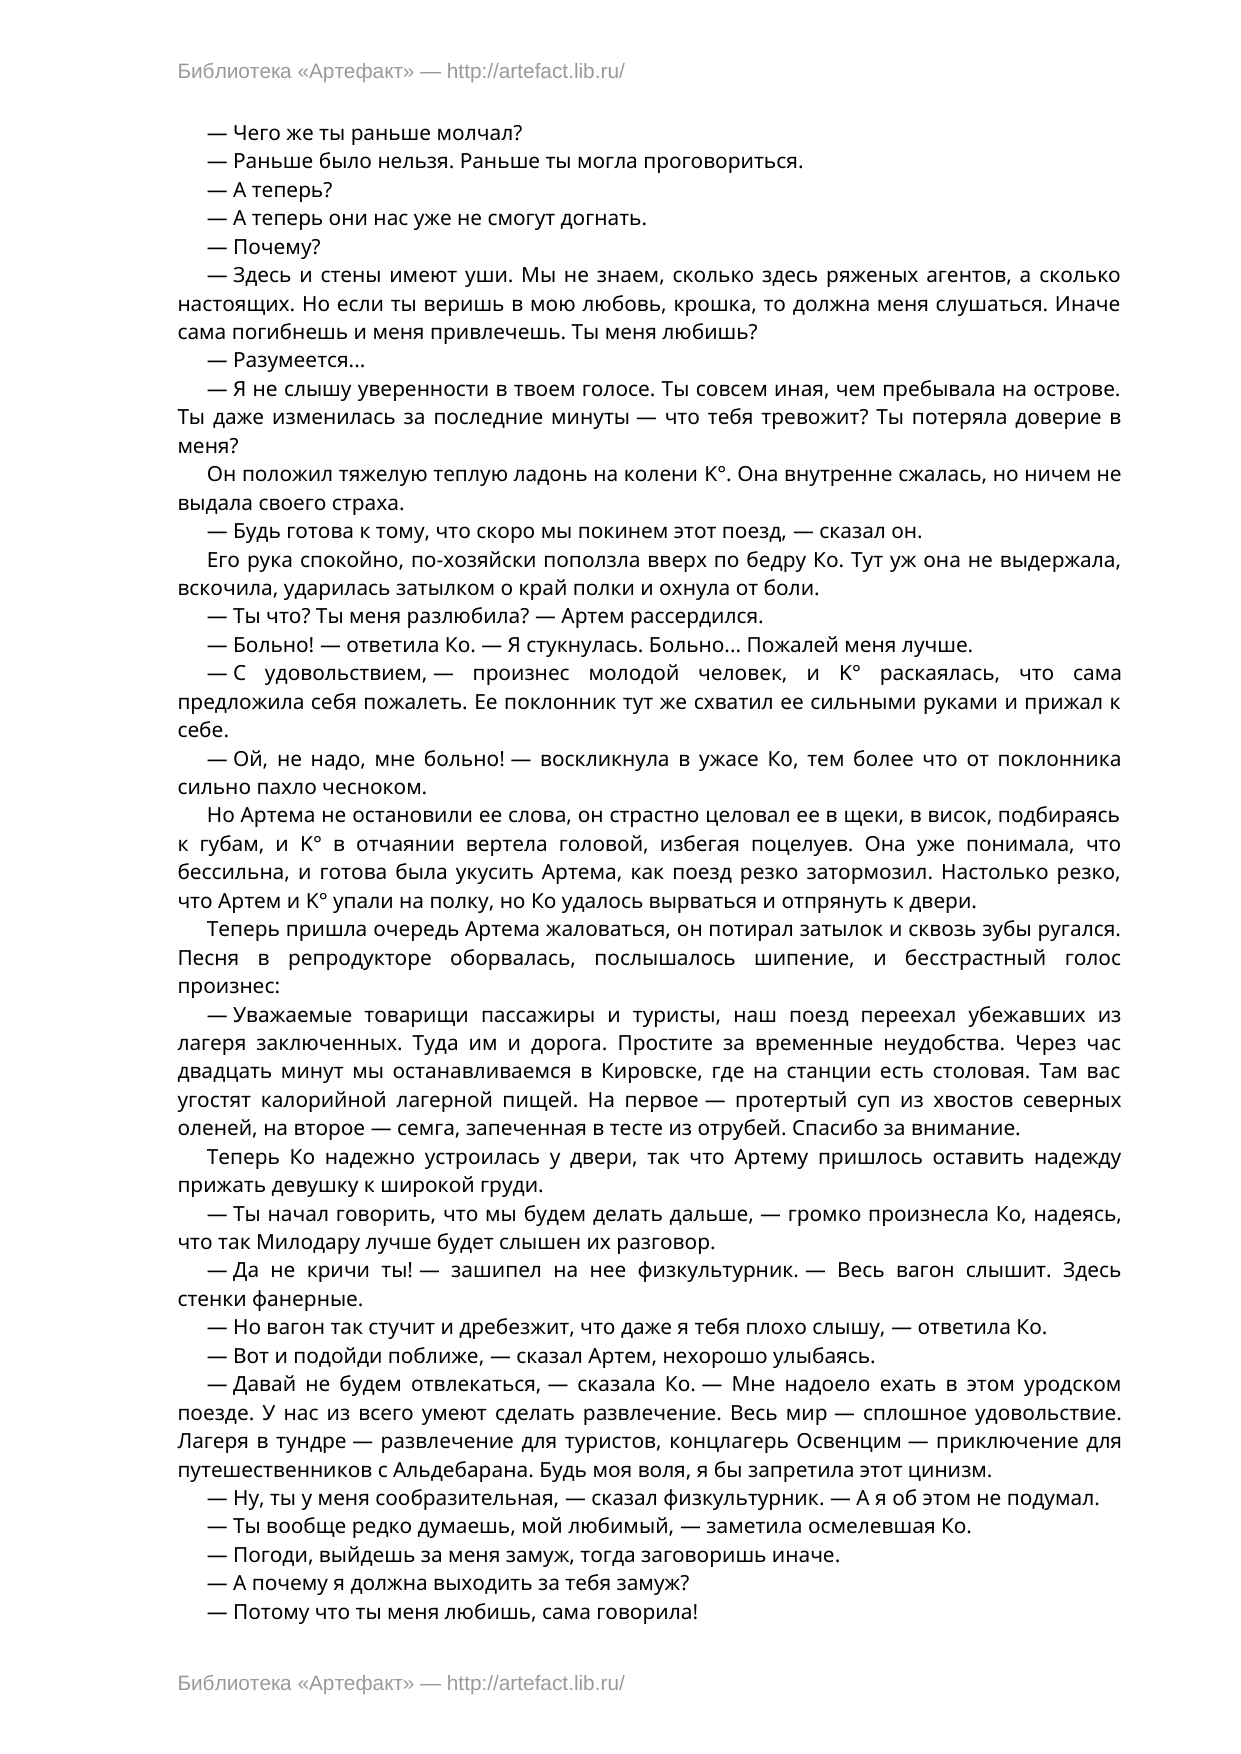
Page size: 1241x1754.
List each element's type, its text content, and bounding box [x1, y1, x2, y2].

text — Потому что ты меня любишь, сама говорила! [177, 1597, 1122, 1625]
text — Да не кричи ты! — зашипел на нее физкультурник. — Весь вагон слышит. Здесь стенки фанерные. [177, 1256, 1122, 1312]
text — Но вагон так стучит и дребезжит, что даже я тебя плохо слышу, — ответила Ко. [177, 1312, 1122, 1341]
text — А почему я должна выходить за тебя замуж? [177, 1568, 1122, 1597]
text — Уважаемые товарищи пассажиры и туристы, наш поезд переехал убежавших из лагеря заключенных. Туда им и дорога. Простите за временные неудобства. Через час двадцать минут мы останавливаемся в Кировске, где на станции есть столовая. Там вас угостят калорийной лагерной пищей. На первое — протертый суп из хвостов северных оленей, на второе — семга, запеченная в тесте из отрубей. Спасибо за внимание. [177, 1000, 1122, 1142]
text — Больно! — ответила Ко. — Я стукнулась. Больно... Пожалей меня лучше. [177, 630, 1122, 658]
text Теперь Ко надежно устроилась у двери, так что Артему пришлось оставить надежду прижать девушку к широкой груди. [177, 1142, 1122, 1199]
text — Давай не будем отвлекаться, — сказала Ко. — Мне надоело ехать в этом уродском поезде. У нас из всего умеют сделать развлечение. Весь мир — сплошное удовольствие. Лагеря в тундре — развлечение для туристов, концлагерь Освенцим — приключение для путешественников с Альдебарана. Будь моя воля, я бы запретила этот цинизм. [177, 1369, 1122, 1483]
text — Вот и подойди поближе, — сказал Артем, нехорошо улыбаясь. [177, 1341, 1122, 1369]
text Но Артема не остановили ее слова, он страстно целовал ее в щеки, в висок, подбираясь к губам, и K° в отчаянии вертела головой, избегая поцелуев. Она уже понимала, что бессильна, и готова была укусить Артема, как поезд резко затормозил. Настолько резко, что Артем и K° упали на полку, но Ко удалось вырваться и отпрянуть к двери. [177, 801, 1122, 914]
text — С удовольствием, — произнес молодой человек, и K° раскаялась, что сама предложила себя пожалеть. Ее поклонник тут же схватил ее сильными руками и прижал к себе. [177, 658, 1122, 744]
text — Ой, не надо, мне больно! — воскликнула в ужасе Ко, тем более что от поклонника сильно пахло чесноком. [177, 744, 1122, 801]
text — Я не слышу уверенности в твоем голосе. Ты совсем иная, чем пребывала на острове. Ты даже изменилась за последние минуты — что тебя тревожит? Ты потеряла доверие в меня? [177, 374, 1122, 459]
text Его рука спокойно, по-хозяйски поползла вверх по бедру Ко. Тут уж она не выдержала, вскочила, ударилась затылком о край полки и охнула от боли. [177, 545, 1122, 602]
text — Погоди, выйдешь за меня замуж, тогда заговоришь иначе. [177, 1540, 1122, 1568]
text — Почему? [177, 232, 1122, 260]
text — Ты начал говорить, что мы будем делать дальше, — громко произнесла Ко, надеясь, что так Милодару лучше будет слышен их разговор. [177, 1199, 1122, 1256]
text — Здесь и стены имеют уши. Мы не знаем, сколько здесь ряженых агентов, а сколько настоящих. Но если ты веришь в мою любовь, крошка, то должна меня слушаться. Иначе сама погибнешь и меня привлечешь. Ты меня любишь? [177, 260, 1122, 346]
text — А теперь? [177, 175, 1122, 203]
text Теперь пришла очередь Артема жаловаться, он потирал затылок и сквозь зубы ругался. Песня в репродукторе оборвалась, послышалось шипение, и бесстрастный голос произнес: [177, 914, 1122, 1000]
text — Ну, ты у меня сообразительная, — сказал физкультурник. — А я об этом не подумал. [177, 1483, 1122, 1512]
text Он положил тяжелую теплую ладонь на колени K°. Она внутренне сжалась, но ничем не выдала своего страха. [177, 459, 1122, 516]
text — Раньше было нельзя. Раньше ты могла проговориться. [177, 147, 1122, 175]
text — Разумеется... [177, 346, 1122, 374]
text — А теперь они нас уже не смогут догнать. [177, 203, 1122, 232]
text — Ты вообще редко думаешь, мой любимый, — заметила осмелевшая Ко. [177, 1512, 1122, 1540]
text — Будь готова к тому, что скоро мы покинем этот поезд, — сказал он. [177, 516, 1122, 545]
text — Чего же ты раньше молчал? [177, 118, 1122, 147]
text — Ты что? Ты меня разлюбила? — Артем рассердился. [177, 602, 1122, 630]
